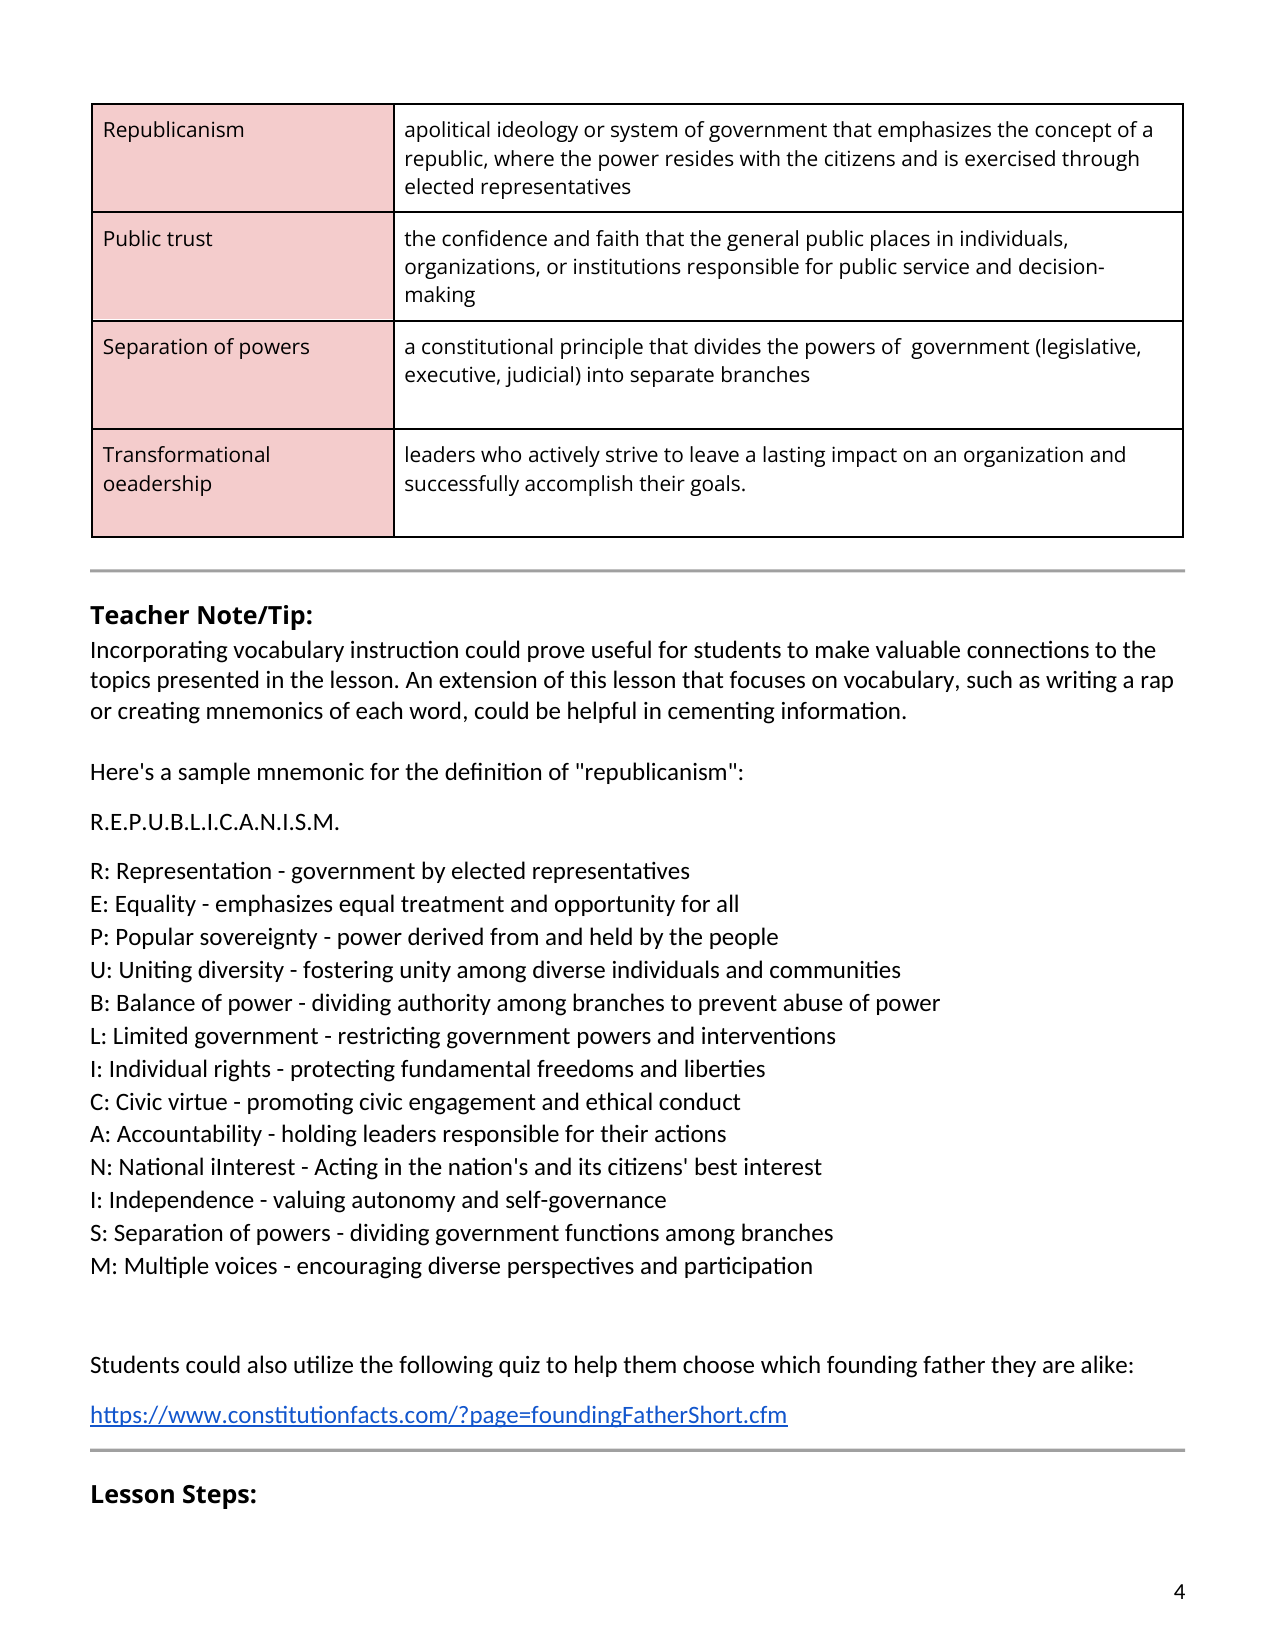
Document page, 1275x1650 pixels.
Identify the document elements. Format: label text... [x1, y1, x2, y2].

text R.E.P.U.B.L.I.C.A.N.I.S.M. [90, 806, 1185, 836]
table_cell apolitical ideology or system of government that emphasizes the concept of a republic, where the power resides with the citizens and is exercised through elected representatives [395, 105, 1182, 211]
text Lesson Steps: [90, 1477, 1185, 1511]
table_cell leaders who actively strive to leave a lasting impact on an organization and successfully accomplish their goals. [395, 430, 1182, 536]
table_cell a constitutional principle that divides the powers of government (legislative, executive, judicial) into separate branches [395, 322, 1182, 428]
text Students could also utilize the following quiz to help them choose which founding father they are alike: [90, 1349, 1185, 1380]
table_cell Separation of powers [93, 322, 393, 428]
text Here's a sample mnemonic for the definition of "republicanism": [90, 756, 1185, 787]
table_cell Republicanism [93, 105, 393, 211]
text Incorporating vocabulary instruction could prove useful for students to make valuable connections to the topics presented in the lesson. An extension of this lesson that focuses on vocabulary, such as writing a rap or creating mnemonics of each word, could be helpful in cementing information. [90, 634, 1185, 726]
table_cell Public trust [93, 213, 393, 319]
table_cell the confidence and faith that the general public places in individuals, organizations, or institutions responsible for public service and decision-making [395, 213, 1182, 319]
table_cell Transformational oeadership [93, 430, 393, 536]
text R: Representation - government by elected representatives E: Equality - emphasizes equal treatment and opportunity for all P: Popular sovereignty - power derived from and held by the people U: Uniting diversity - fostering unity among diverse individuals and communities B: Balance of power - dividing authority among branches to prevent abuse of power L: Limited government - restricting government powers and interventions I: Individual rights - protecting fundamental freedoms and liberties C: Civic virtue - promoting civic engagement and ethical conduct A: Accountability - holding leaders responsible for their actions N: National iInterest - Acting in the nation's and its citizens' best interest I: Independence - valuing autonomy and self-governance S: Separation of powers - dividing government functions among branches M: Multiple voices - encouraging diverse perspectives and participation [90, 855, 1185, 1281]
text https://www.constitutionfacts.com/?page=foundingFatherShort.cfm [90, 1399, 1185, 1429]
text Teacher Note/Tip: [90, 597, 1185, 631]
